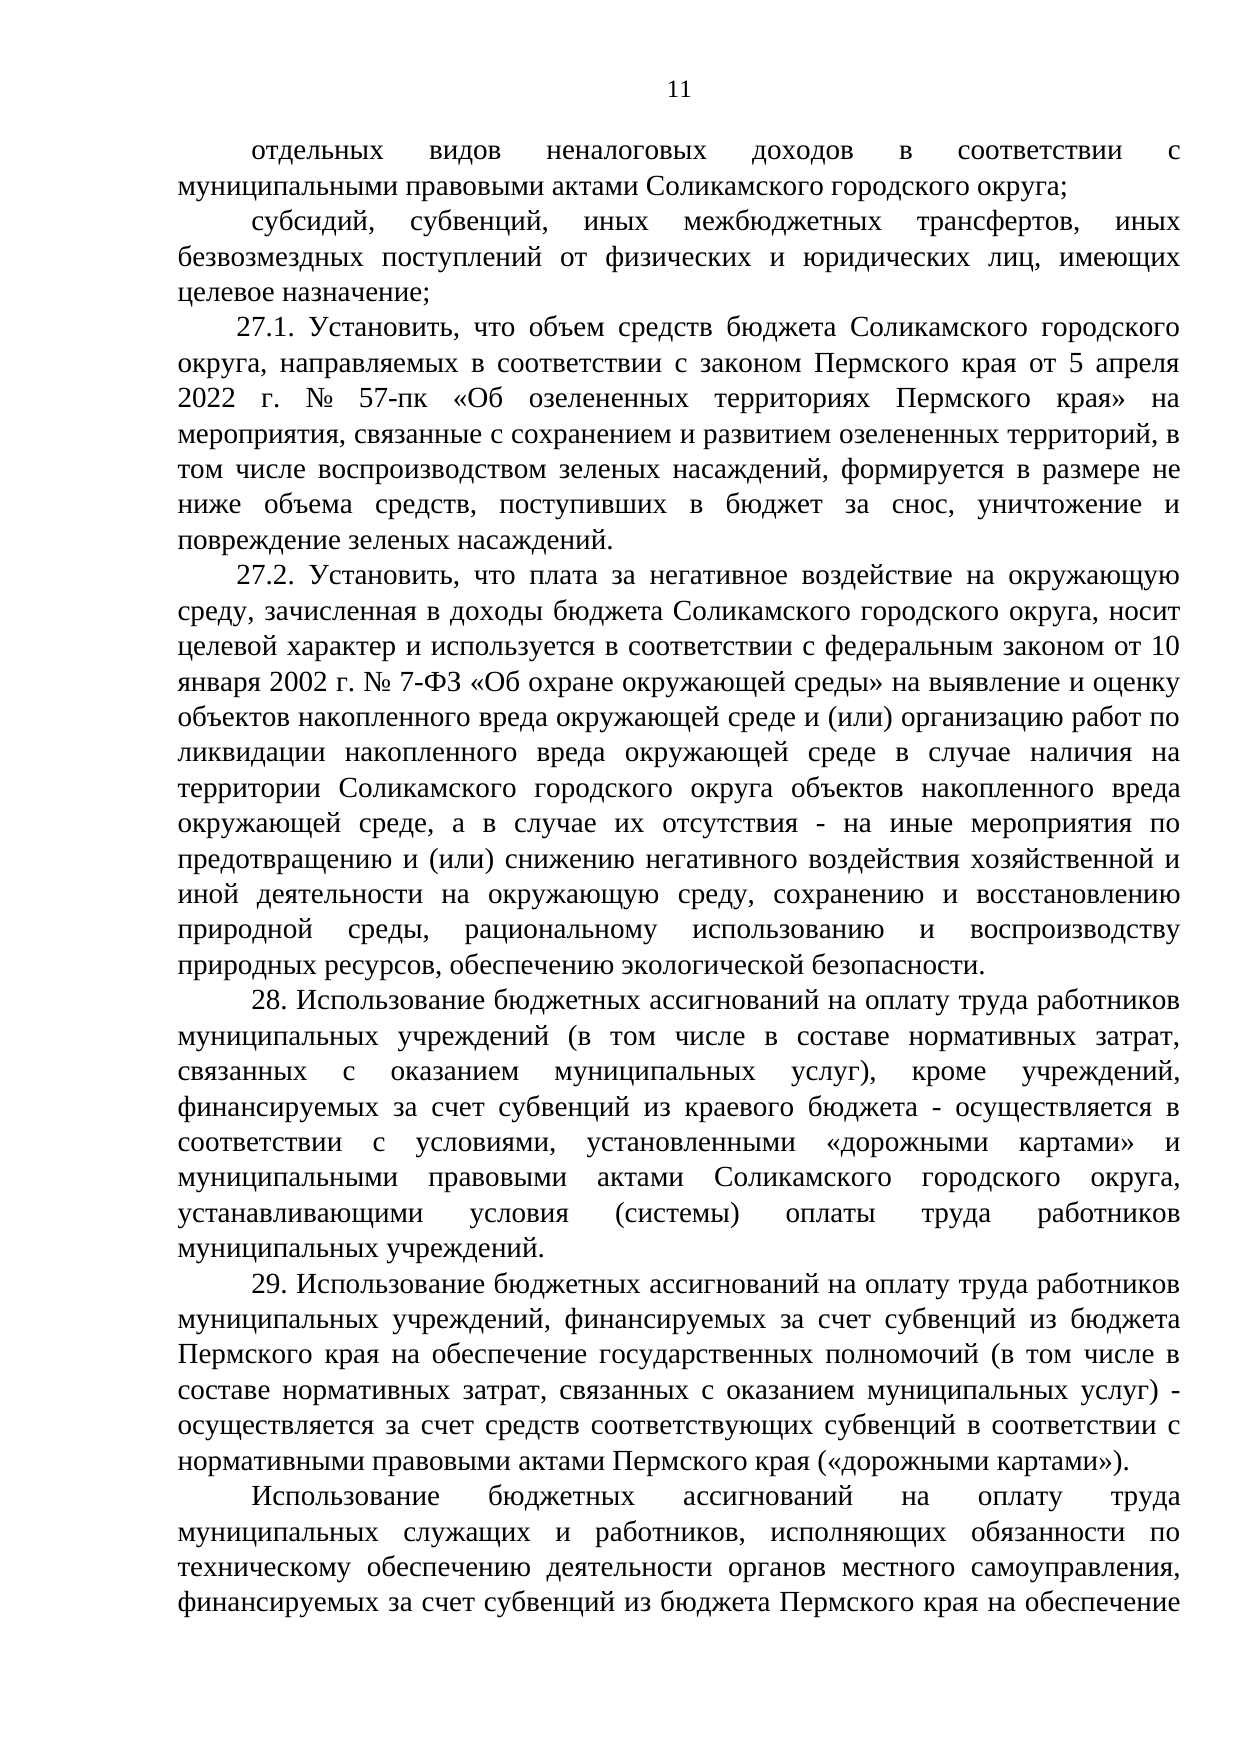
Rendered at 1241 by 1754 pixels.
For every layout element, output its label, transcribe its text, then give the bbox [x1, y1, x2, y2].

list 27.2. Установить, что плата за негативное воздействие на окружающую среду, зачисленная в доходы бюджета Соликамского городского округа, носит целевой характер и используется в соответствии с федеральным законом от 10 января . № 7-ФЗ «Об охране окружающей среды» на выявление и оценку объектов накопленного вреда окружающей среде и (или) организацию работ по ликвидации накопленного вреда окружающей среде в случае наличия на территории Соликамского городского округа объектов накопленного вреда окружающей среде, а в случае их отсутствия - на иные мероприятия по предотвращению и (или) снижению негативного воздействия хозяйственной и иной деятельности на окружающую среду, сохранению и восстановлению природной среды, рациональному использованию и воспроизводству природных ресурсов, обеспечению экологической безопасности. [177, 556, 1181, 981]
text отдельных видов неналоговых доходов в соответствии с муниципальными правовыми актами Соликамского городского округа; [177, 131, 1181, 202]
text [177, 1477, 1181, 1619]
list 27.1. Установить, что объем средств бюджета Соликамского городского округа, направляемых в соответствии с законом Пермского края от 5 апреля . № 57-пк «Об озелененных территориях Пермского края» на мероприятия, связанные с сохранением и развитием озелененных территорий, в том числе воспроизводством зеленых насаждений, формируется в размере не ниже объема средств, поступивших в бюджет за снос, уничтожение и повреждение зеленых насаждений. [177, 308, 1181, 556]
list субсидий, субвенций, иных межбюджетных трансфертов, иных безвозмездных поступлений от физических и юридических лиц, имеющих целевое назначение; [177, 202, 1181, 308]
text 28. Использование бюджетных ассигнований на оплату труда работников муниципальных учреждений (в том числе в составе нормативных затрат, связанных с оказанием муниципальных услуг), кроме учреждений, финансируемых за счет субвенций из краевого бюджета - осуществляется в соответствии с условиями, установленными «дорожными картами» и муниципальными правовыми актами Соликамского городского округа, устанавливающими условия (системы) оплаты труда работников муниципальных учреждений. [177, 981, 1181, 1265]
text 29. Использование бюджетных ассигнований на оплату труда работников муниципальных учреждений, финансируемых за счет субвенций из бюджета Пермского края на обеспечение государственных полномочий (в том числе в составе нормативных затрат, связанных с оказанием муниципальных услуг) - осуществляется за счет средств соответствующих субвенций в соответствии с нормативными правовыми актами Пермского края («дорожными картами»). [177, 1265, 1181, 1477]
